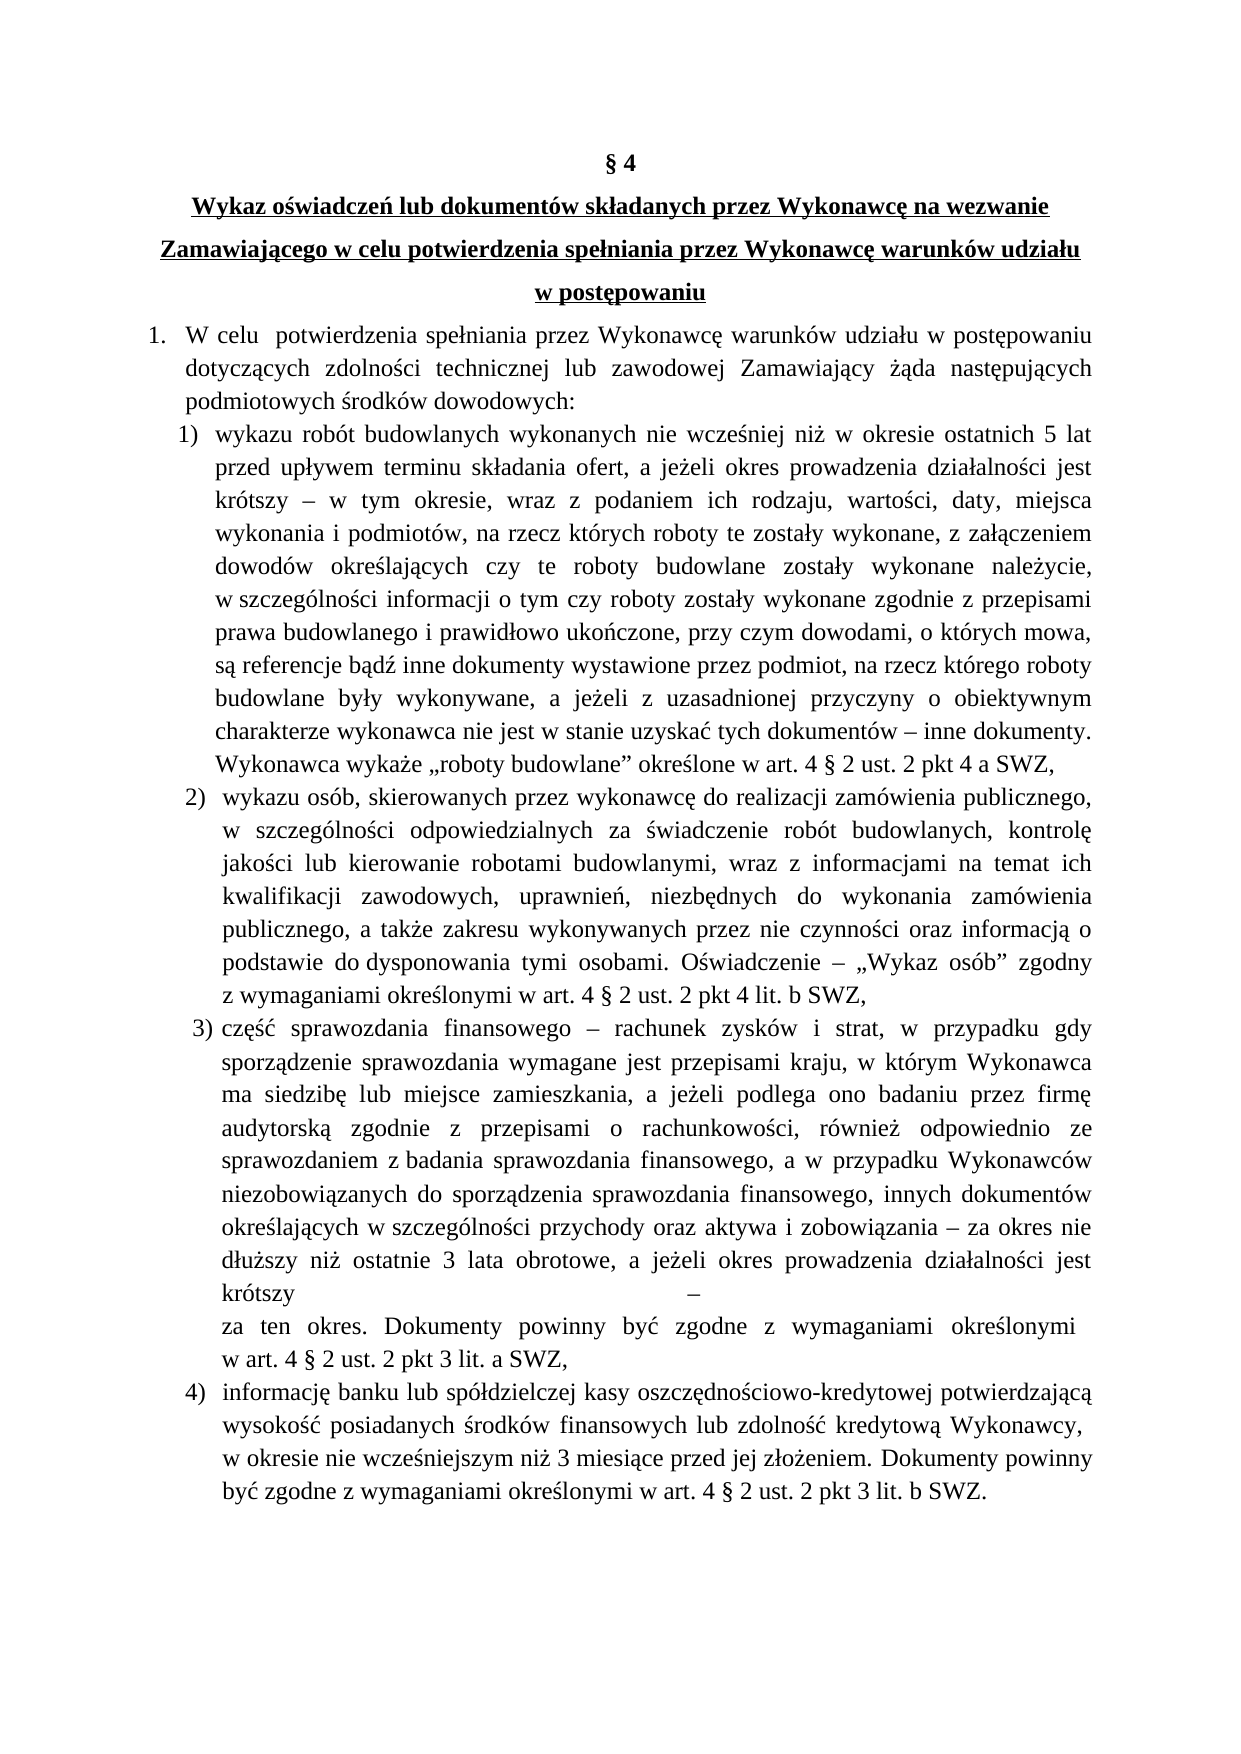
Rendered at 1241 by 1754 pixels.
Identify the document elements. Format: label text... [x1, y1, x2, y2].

text Wykaz oświadczeń lub dokumentów składanych przez Wykonawcę na wezwanie Zamawiającego w celu potwierdzenia spełniania przez Wykonawcę warunków udziału w postępowaniu [148, 191, 1093, 306]
list część sprawozdania finansowego – rachunek zysków i strat, w przypadku gdy sporządzenie sprawozdania wymagane jest przepisami kraju, w którym Wykonawca ma siedzibę lub miejsce zamieszkania, a jeżeli podlega ono badaniu przez firmę audytorską zgodnie z przepisami o rachunkowości, również odpowiednio ze sprawozdaniem z badania sprawozdania finansowego, a w przypadku Wykonawców niezobowiązanych do sporządzenia sprawozdania finansowego, innych dokumentów określających w szczególności przychody oraz aktywa i zobowiązania – za okres nie dłuższy niż ostatnie 3 lata obrotowe, a jeżeli okres prowadzenia działalności jest krótszy – za ten okres. Dokumenty powinny być zgodne z wymaganiami określonymi w art. 4 § 2 ust. 2 pkt 3 lit. a SWZ, [192, 1013, 1093, 1372]
text § 4 [148, 148, 1093, 176]
list wykazu robót budowlanych wykonanych nie wcześniej niż w okresie ostatnich 5 lat przed upływem terminu składania ofert, a jeżeli okres prowadzenia działalności jest krótszy – w tym okresie, wraz z podaniem ich rodzaju, wartości, daty, miejsca wykonania i podmiotów, na rzecz których roboty te zostały wykonane, z załączeniem dowodów określających czy te roboty budowlane zostały wykonane należycie, w szczególności informacji o tym czy roboty zostały wykonane zgodnie z przepisami prawa budowlanego i prawidłowo ukończone, przy czym dowodami, o których mowa, są referencje bądź inne dokumenty wystawione przez podmiot, na rzecz którego roboty budowlane były wykonywane, a jeżeli z uzasadnionej przyczyny o obiektywnym charakterze wykonawca nie jest w stanie uzyskać tych dokumentów – inne dokumenty. Wykonawca wykaże „roboty budowlane” określone w art. 4 § 2 ust. 2 pkt 4 a SWZ, [177, 419, 1093, 778]
list informację banku lub spółdzielczej kasy oszczędnościowo-kredytowej potwierdzającą wysokość posiadanych środków finansowych lub zdolność kredytową Wykonawcy, w okresie nie wcześniejszym niż 3 miesiące przed jej złożeniem. Dokumenty powinny być zgodne z wymaganiami określonymi w art. 4 § 2 ust. 2 pkt 3 lit. b SWZ. [185, 1377, 1093, 1504]
list wykazu osób, skierowanych przez wykonawcę do realizacji zamówienia publicznego, w szczególności odpowiedzialnych za świadczenie robót budowlanych, kontrolę jakości lub kierowanie robotami budowlanymi, wraz z informacjami na temat ich kwalifikacji zawodowych, uprawnień, niezbędnych do wykonania zamówienia publicznego, a także zakresu wykonywanych przez nie czynności oraz informacją o podstawie do dysponowania tymi osobami. Oświadczenie – „Wykaz osób” zgodny z wymaganiami określonymi w art. 4 § 2 ust. 2 pkt 4 lit. b SWZ, [185, 782, 1093, 1009]
list W celu potwierdzenia spełniania przez Wykonawcę warunków udziału w postępowaniu dotyczących zdolności technicznej lub zawodowej Zamawiający żąda następujących podmiotowych środków dowodowych: [148, 320, 1093, 415]
